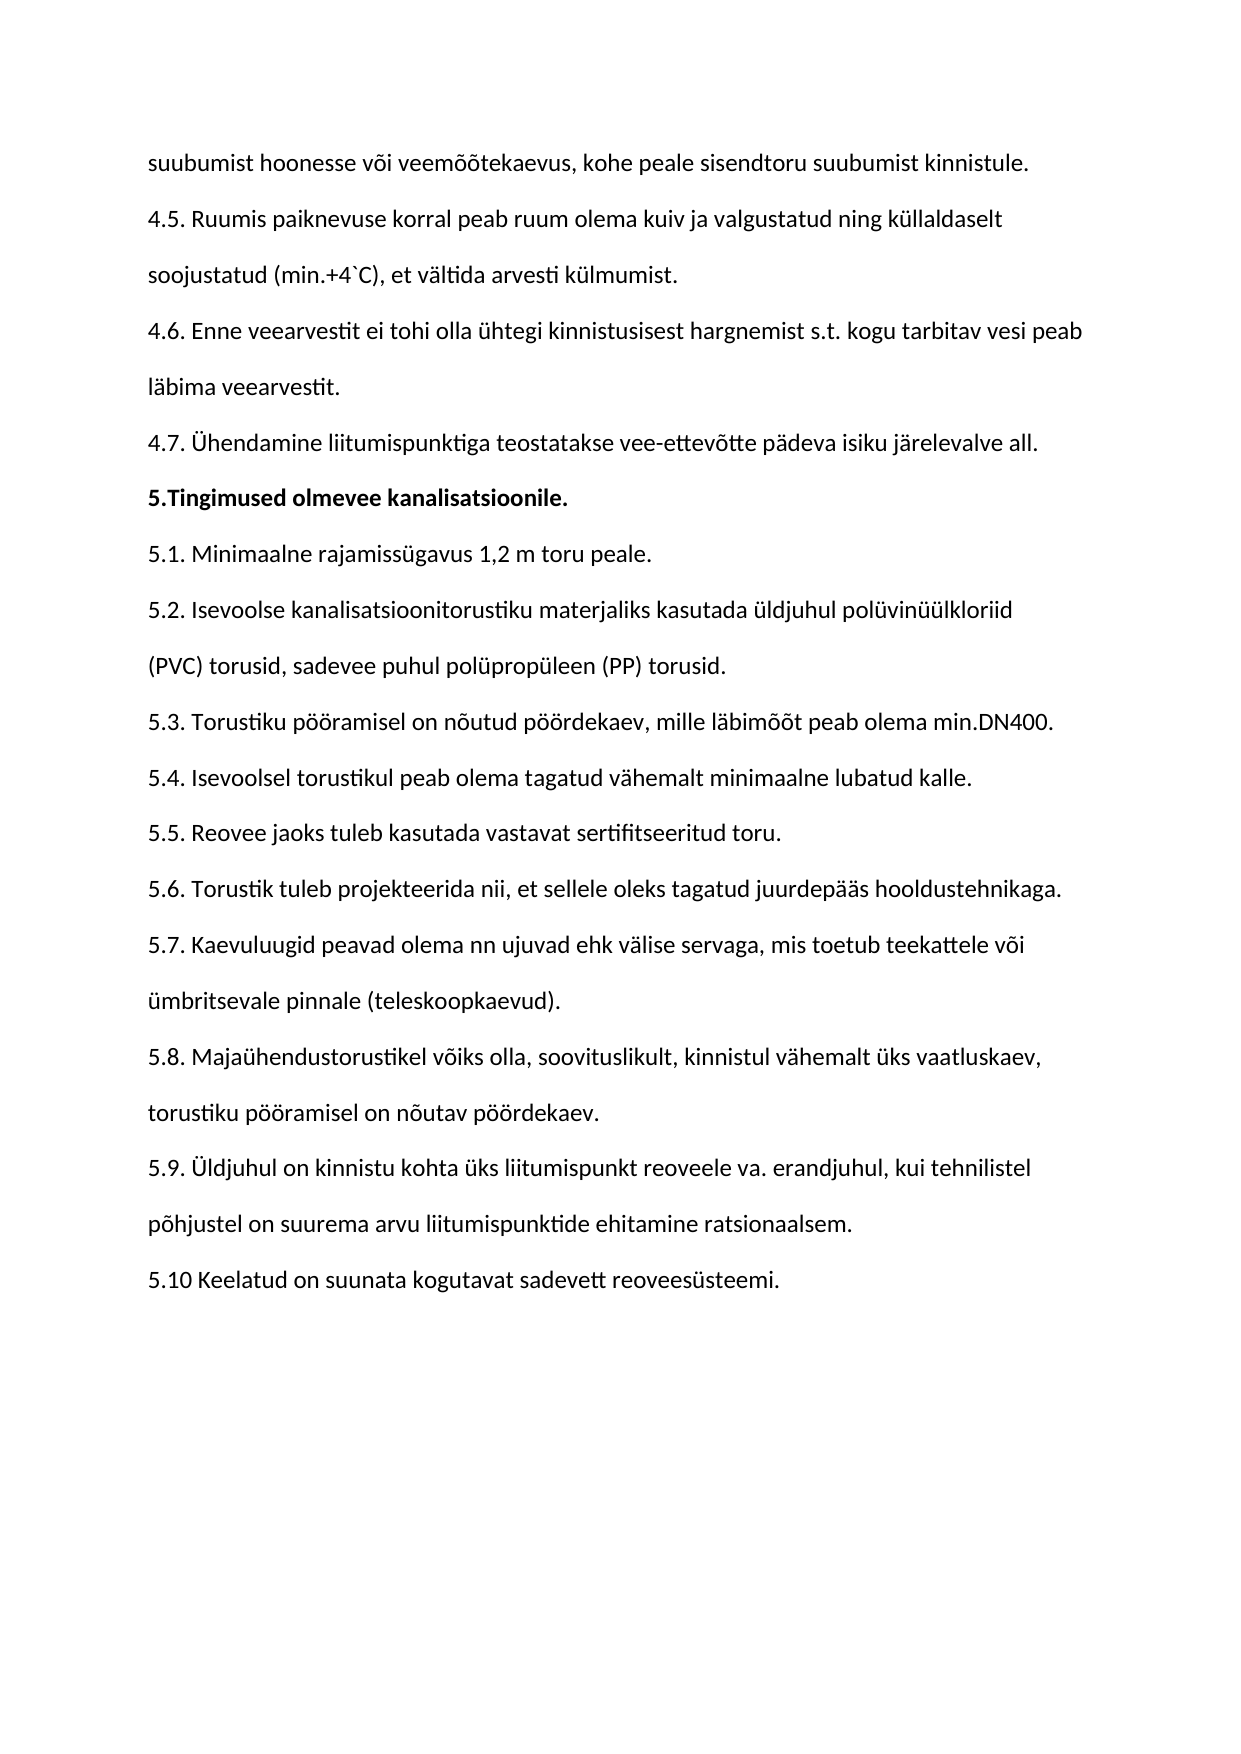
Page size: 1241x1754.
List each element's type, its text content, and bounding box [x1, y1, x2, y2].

text suubumist hoonesse või veemõõtekaevus, kohe peale sisendtoru suubumist kinnistule. [148, 148, 1093, 178]
text 4.6. Enne veearvestit ei tohi olla ühtegi kinnistusisest hargnemist s.t. kogu tarbitav vesi peab [148, 315, 1093, 346]
text läbima veearvestit. [148, 371, 1093, 401]
text (PVC) torusid, sadevee puhul polüpropüleen (PP) torusid. [148, 650, 1093, 681]
text 5.3. Torustiku pööramisel on nõutud pöördekaev, mille läbimõõt peab olema min.DN400. [148, 706, 1093, 736]
text 4.7. Ühendamine liitumispunktiga teostatakse vee-ettevõtte pädeva isiku järelevalve all. [148, 427, 1093, 457]
text 5.6. Torustik tuleb projekteerida nii, et sellele oleks tagatud juurdepääs hooldustehnikaga. [148, 873, 1093, 904]
text 5.4. Isevoolsel torustikul peab olema tagatud vähemalt minimaalne lubatud kalle. [148, 762, 1093, 792]
text soojustatud (min.+4`C), et vältida arvesti külmumist. [148, 259, 1093, 290]
text 5.5. Reovee jaoks tuleb kasutada vastavat sertifitseeritud toru. [148, 818, 1093, 848]
text 4.5. Ruumis paiknevuse korral peab ruum olema kuiv ja valgustatud ning küllaldaselt [148, 203, 1093, 234]
text põhjustel on suurema arvu liitumispunktide ehitamine ratsionaalsem. [148, 1208, 1093, 1239]
text 5.8. Majaühendustorustikel võiks olla, soovituslikult, kinnistul vähemalt üks vaatluskaev, [148, 1041, 1093, 1071]
text 5.9. Üldjuhul on kinnistu kohta üks liitumispunkt reoveele va. erandjuhul, kui tehnilistel [148, 1153, 1093, 1183]
text ümbritsevale pinnale (teleskoopkaevud). [148, 985, 1093, 1016]
text 5.7. Kaevuluugid peavad olema nn ujuvad ehk välise servaga, mis toetub teekattele või [148, 929, 1093, 960]
text torustiku pööramisel on nõutav pöördekaev. [148, 1097, 1093, 1127]
text 5.1. Minimaalne rajamissügavus 1,2 m toru peale. [148, 538, 1093, 569]
text 5.2. Isevoolse kanalisatsioonitorustiku materjaliks kasutada üldjuhul polüvinüülkloriid [148, 594, 1093, 625]
text 5.10 Keelatud on suunata kogutavat sadevett reoveesüsteemi. [148, 1264, 1093, 1295]
text 5.Tingimused olmevee kanalisatsioonile. [148, 483, 1093, 513]
